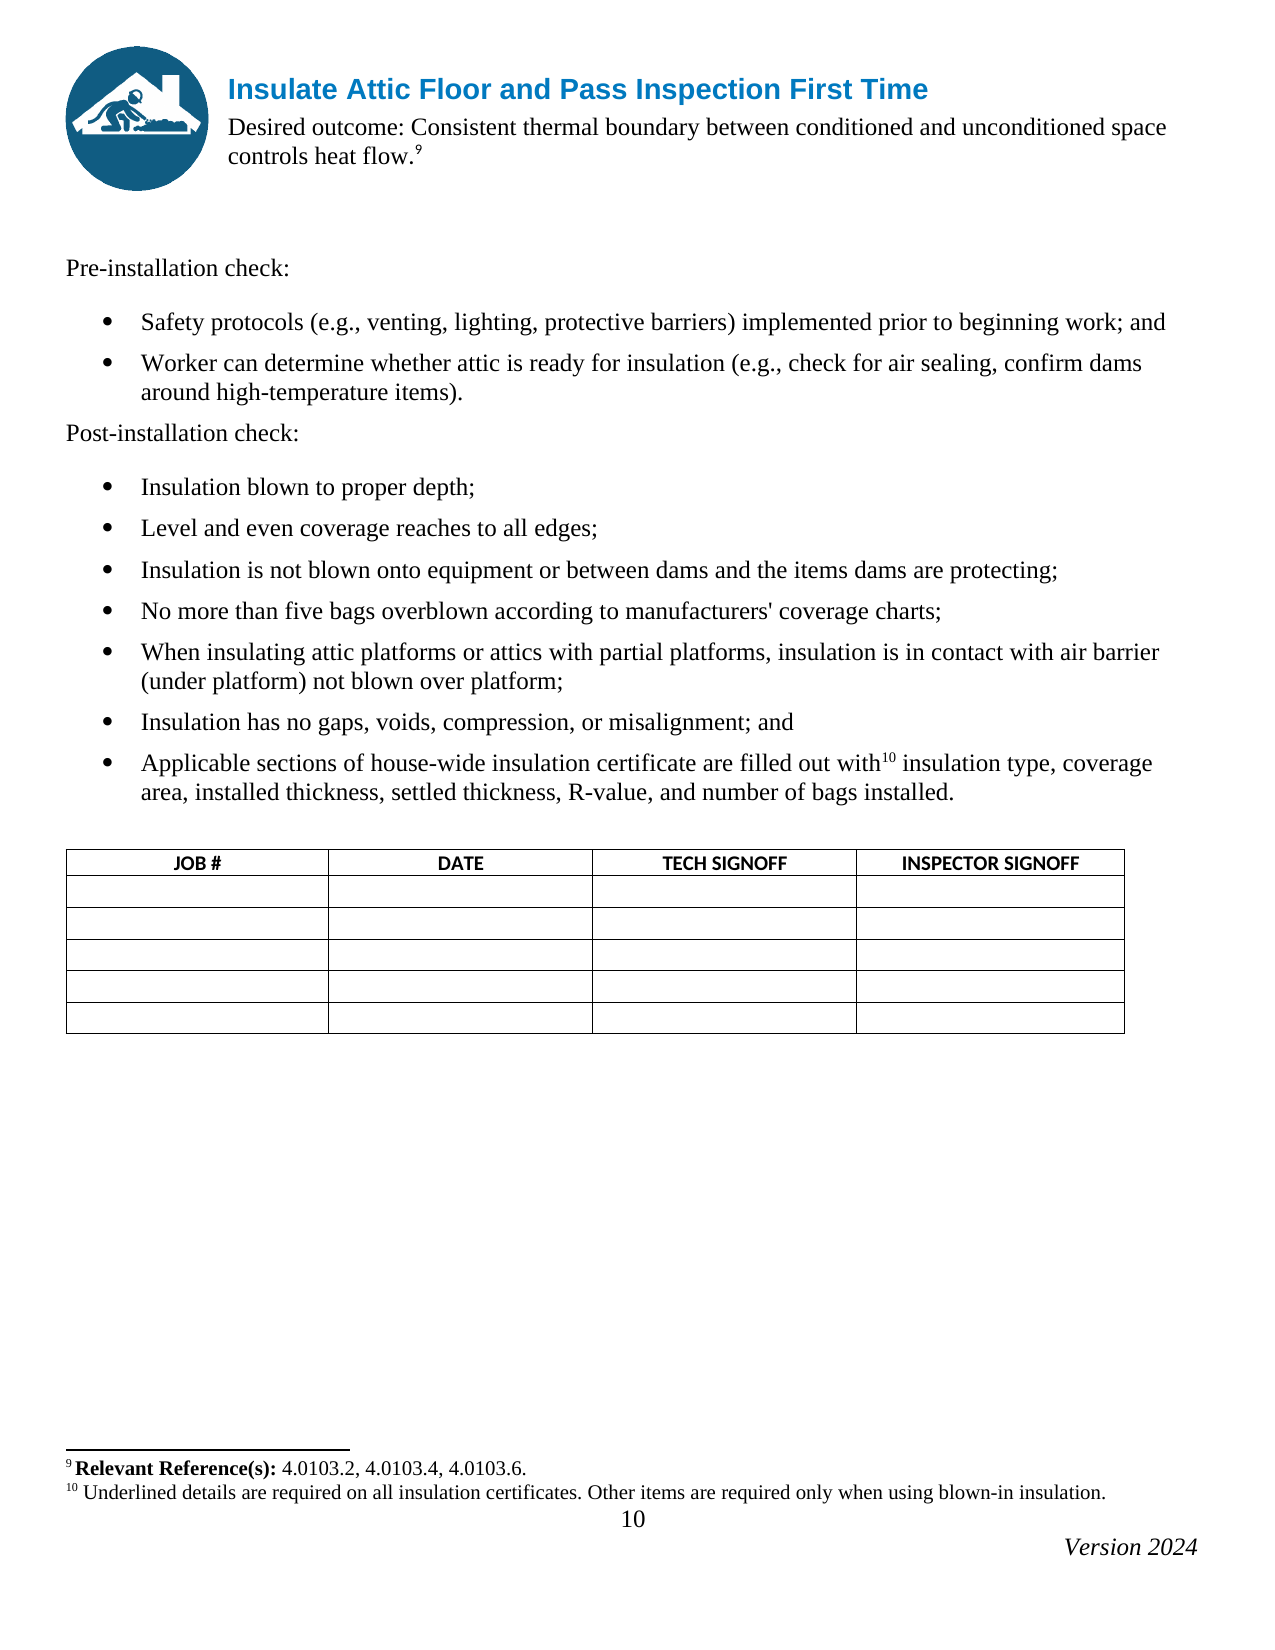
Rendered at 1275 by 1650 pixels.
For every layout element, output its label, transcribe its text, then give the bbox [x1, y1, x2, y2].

table_header TECH SIGNOFF [593, 850, 856, 875]
table_cell [67, 971, 328, 1002]
table_cell [593, 940, 856, 970]
picture [65, 46, 209, 191]
text When insulating attic platforms or attics with partial platforms, insulation is in contact with air barrier (under platform) not blown over platform; [103, 637, 1200, 695]
table_cell [593, 908, 856, 938]
text Insulation has no gaps, voids, compression, or misalignment; and [103, 707, 1200, 736]
text Pre-installation check: [66, 253, 1200, 282]
table_cell [329, 1003, 592, 1033]
table_cell [857, 971, 1124, 1002]
table_cell [593, 1003, 856, 1033]
text Desired outcome: Consistent thermal boundary between conditioned and unconditioned space controls heat flow. [209, 112, 1200, 171]
table_cell [329, 971, 592, 1002]
text Applicable sections of house-wide insulation certificate are filled out with insulation type, coverage area, installed thickness, settled thickness, R-value, and number of bags installed. [103, 748, 1200, 806]
table_cell [67, 908, 328, 938]
text Insulation is not blown onto equipment or between dams and the items dams are protecting; [103, 555, 1200, 583]
table_cell [593, 971, 856, 1002]
text Worker can determine whether attic is ready for insulation (e.g., check for air sealing, confirm dams around high-temperature items). [103, 348, 1200, 406]
table_cell [329, 940, 592, 970]
table_cell [67, 1003, 328, 1033]
table_cell [857, 876, 1124, 907]
table_cell [329, 876, 592, 907]
text Post-installation check: [66, 418, 1200, 447]
table_cell [593, 876, 856, 907]
table_header JOB # [67, 850, 328, 875]
text Insulation blown to proper depth; [103, 472, 1200, 501]
text No more than five bags overblown according to manufacturers' coverage charts; [103, 596, 1200, 625]
table_header INSPECTOR SIGNOFF [857, 850, 1124, 875]
table_cell [67, 940, 328, 970]
table_cell [857, 940, 1124, 970]
table_cell [857, 908, 1124, 938]
text Safety protocols (e.g., venting, lighting, protective barriers) implemented prior to beginning work; and [103, 307, 1200, 336]
text Level and even coverage reaches to all edges; [103, 513, 1200, 542]
table_cell [329, 908, 592, 938]
table_cell [857, 1003, 1124, 1033]
text Insulate Attic Floor and Pass Inspection First Time [209, 72, 1200, 105]
table_cell [67, 876, 328, 907]
table_header DATE [329, 850, 592, 875]
